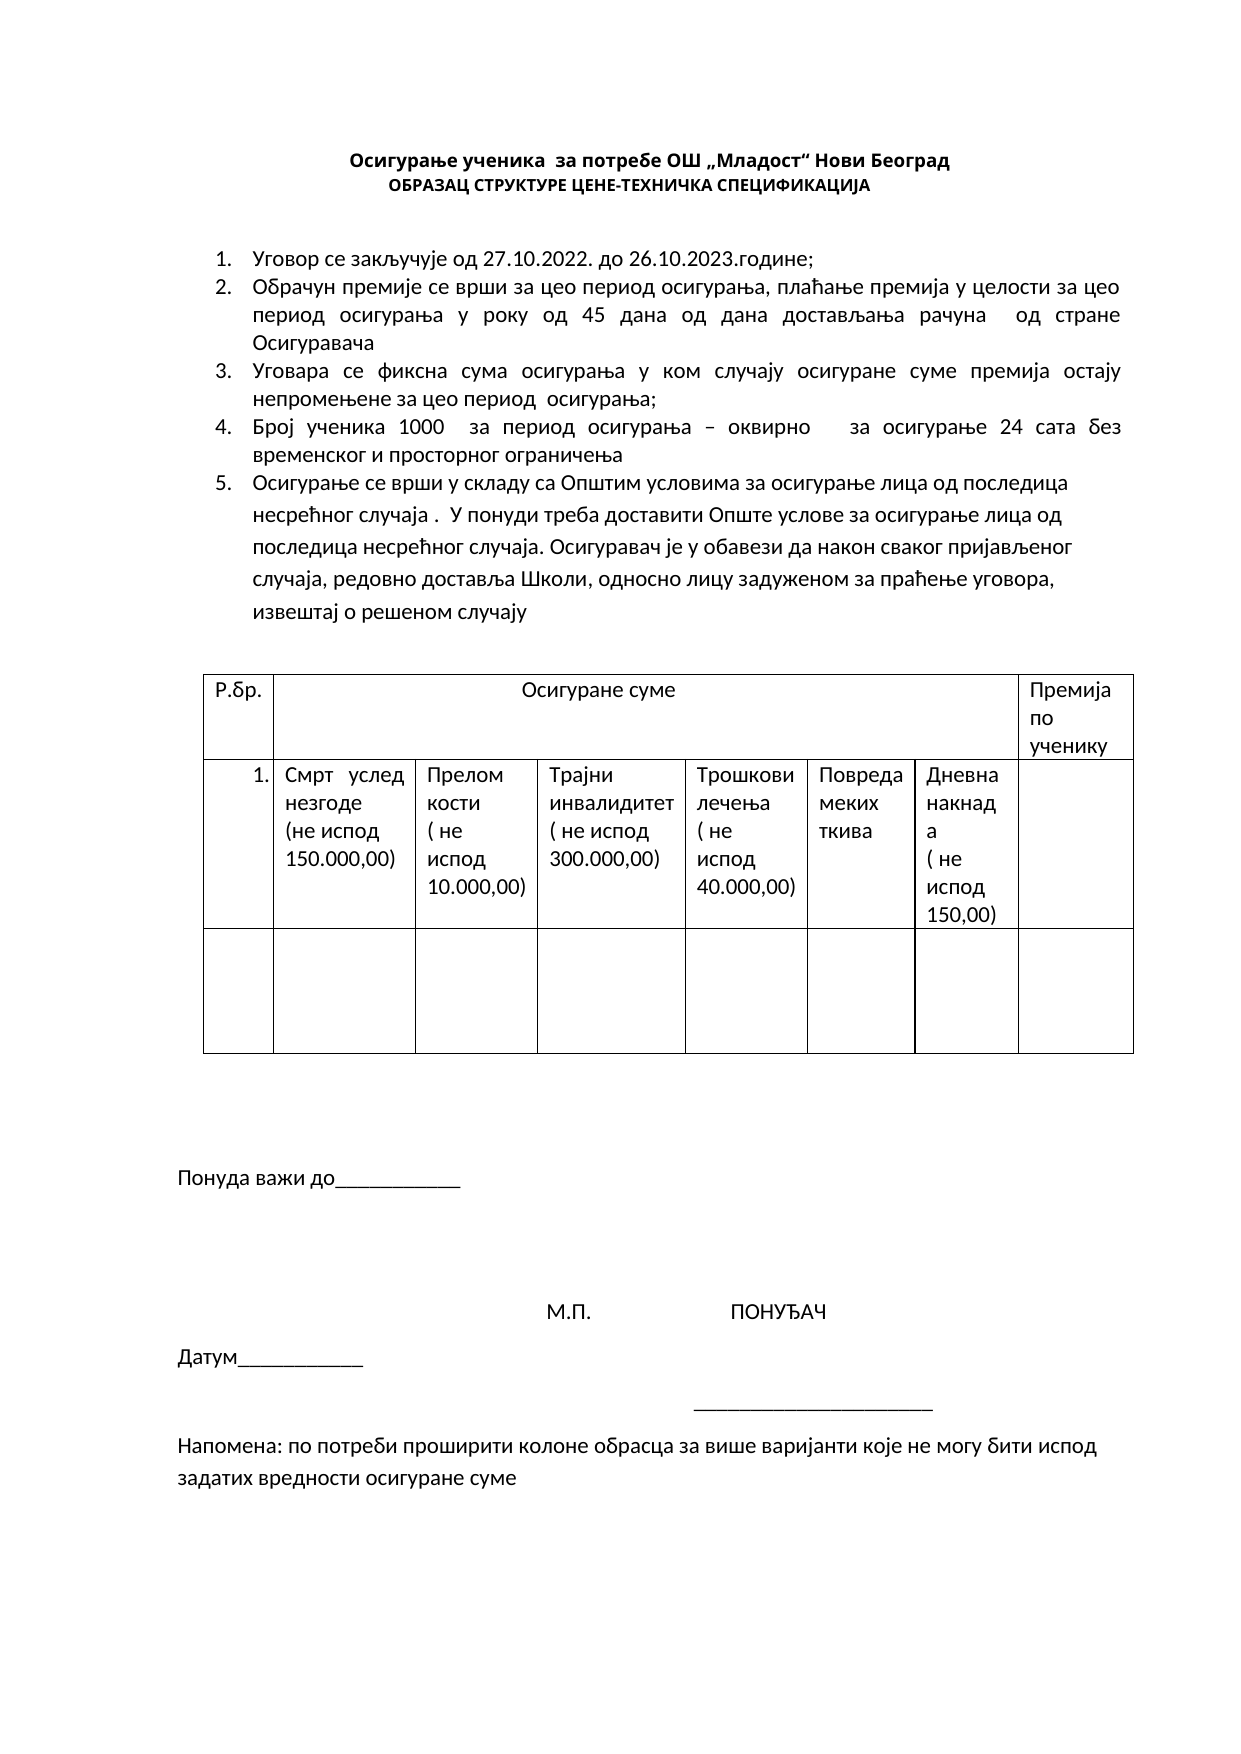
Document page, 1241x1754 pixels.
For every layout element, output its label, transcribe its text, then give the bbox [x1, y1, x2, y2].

list Број ученика 1000 за период осигурања – оквирно за осигурање 24 сата без временског и просторног ограничења [215, 412, 1122, 468]
text Понуда важи до___________ [177, 1163, 1122, 1191]
table_cell Смрт услед незгоде (не испод 150.000,00) [274, 760, 415, 928]
list Уговор се закључује од 27.10.2022. до 26.10.2023.године; [215, 244, 1122, 272]
table_cell Повреда меких ткива [808, 760, 914, 928]
table_cell Прелом кости ( не испод 10.000,00) [416, 760, 537, 928]
table_cell [204, 929, 273, 1053]
text _____________________ [177, 1387, 1122, 1414]
table_cell [204, 760, 273, 928]
table_cell [1019, 760, 1133, 928]
list Уговара се фиксна сума осигурања у ком случају осигуране суме премија остају непромењене за цео период осигурања; [215, 356, 1122, 412]
table_cell Дневна накнада ( не испод 150,00) [916, 760, 1018, 928]
table_cell [1019, 929, 1133, 1053]
table_header Осигуране суме [274, 675, 1018, 759]
table_cell [686, 929, 807, 1053]
table_cell [808, 929, 914, 1053]
text Напомена: по потреби проширити колоне обрасца за више варијанти које не могу бити испод задатих вредности осигуране суме [177, 1431, 1122, 1491]
text М.П. ПОНУЂАЧ [472, 1297, 1122, 1325]
table_cell [416, 929, 537, 1053]
list Осигурање се врши у складу са Општим условима за осигурање лица од последица несрећног случаја . У понуди треба доставити Опште услове за осигурање лица од последица несрећног случаја. Oсигуравач је у обавези да након сваког пријављеног случаја, редовно доставља Школи, односно лицу задуженом за праћење уговора, извештај о решеном случају [215, 468, 1122, 625]
table_cell [274, 929, 415, 1053]
list Обрачун премије се врши за цео период осигурања, плаћање премија у целости за цео период осигурања у року од 45 дана од дана достављања рачуна од стране Осигуравача [215, 272, 1122, 356]
text Датум___________ [177, 1342, 1122, 1370]
table_cell [538, 929, 685, 1053]
table_cell [916, 929, 1018, 1053]
table_header Премија по ученику [1019, 675, 1133, 759]
table_cell Трошкови лечења ( не испод 40.000,00) [686, 760, 807, 928]
table_cell Трајни инвалидитет ( не испод 300.000,00) [538, 760, 685, 928]
text ОБРАЗАЦ СТРУКТУРЕ ЦЕНЕ-ТЕХНИЧКА СПЕЦИФИКАЦИЈА [177, 173, 1122, 196]
text Осигурање ученика за потребе ОШ „Младост“ Нови Београд [177, 148, 1122, 173]
table_header Р.бр. [204, 675, 273, 759]
